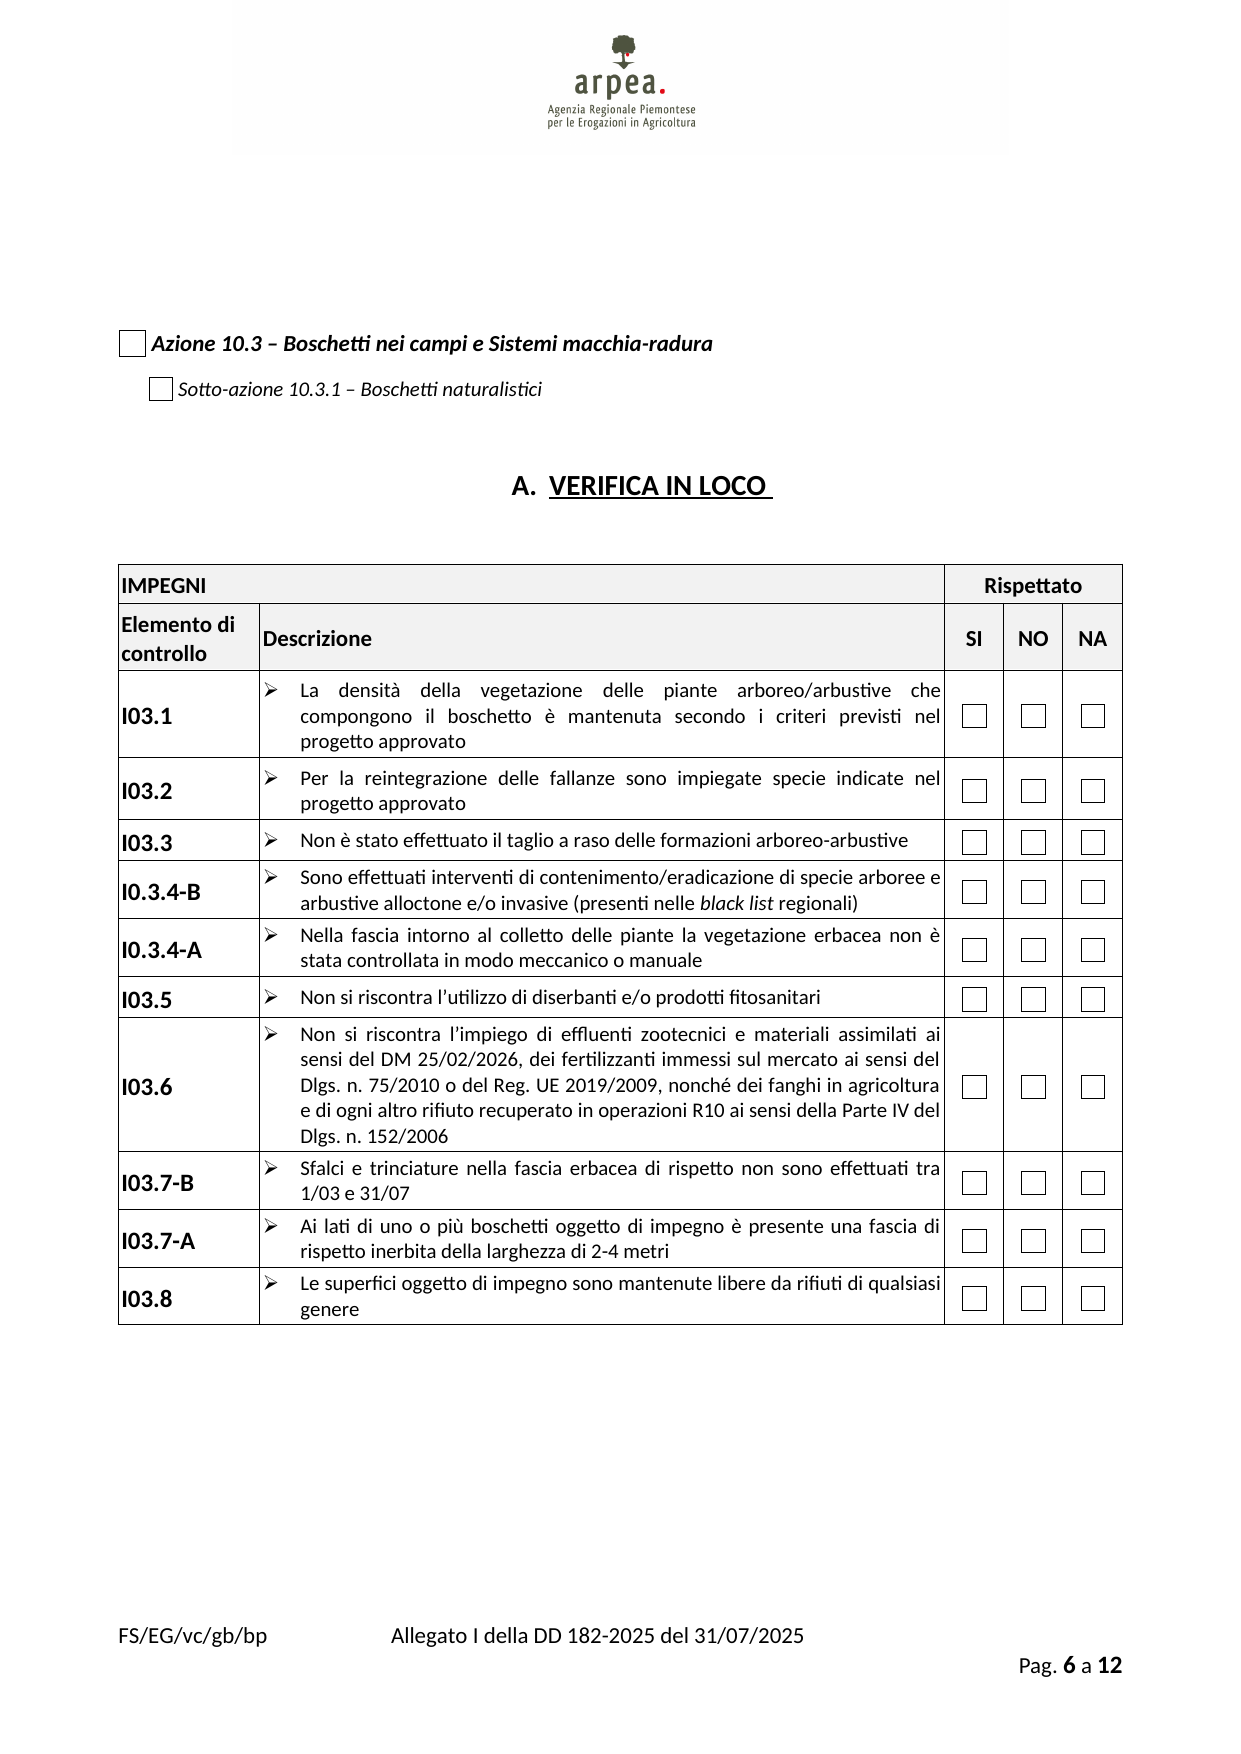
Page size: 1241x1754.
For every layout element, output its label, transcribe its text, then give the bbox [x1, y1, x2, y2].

table_cell Le superfici oggetto di impegno sono mantenute libere da rifiuti di qualsiasi genere [260, 1268, 944, 1324]
table_cell NO [1004, 604, 1062, 669]
table_cell [1004, 977, 1062, 1017]
table_header Rispettato [945, 565, 1122, 602]
table_cell Non si riscontra l’impiego di effluenti zootecnici e materiali assimilati ai sensi del DM 25/02/2026, dei fertilizzanti immessi sul mercato ai sensi del Dlgs. n. 75/2010 o del Reg. UE 2019/2009, nonché dei fanghi in agricoltura e di ogni altro rifiuto recuperato in operazioni R10 ai sensi della Parte IV del Dlgs. n. 152/2006 [260, 1018, 944, 1151]
table_cell [1004, 1268, 1062, 1324]
table_cell I03.7-A [119, 1210, 259, 1267]
table_cell I0.3.4-A [119, 919, 259, 976]
table_cell [945, 977, 1003, 1017]
table_cell [1063, 977, 1122, 1017]
table_cell [945, 1018, 1003, 1151]
table_cell [945, 1152, 1003, 1209]
table_cell Non è stato effettuato il taglio a raso delle formazioni arboreo-arbustive [260, 820, 944, 860]
list VERIFICA IN LOCO [156, 467, 1122, 502]
table_cell I03.2 [119, 758, 259, 819]
table_cell [1063, 758, 1122, 819]
table_cell [1004, 919, 1062, 976]
table_cell Ai lati di uno o più boschetti oggetto di impegno è presente una fascia di rispetto inerbita della larghezza di 2-4 metri [260, 1210, 944, 1267]
table_cell [945, 820, 1003, 860]
table_cell [1063, 671, 1122, 757]
table_cell [1004, 1210, 1062, 1267]
table_cell La densità della vegetazione delle piante arboreo/arbustive che compongono il boschetto è mantenuta secondo i criteri previsti nel progetto approvato [260, 671, 944, 757]
table_cell [1063, 1210, 1122, 1267]
table_cell [1004, 1152, 1062, 1209]
table_cell NA [1063, 604, 1122, 669]
table_cell [1004, 758, 1062, 819]
table_cell Non si riscontra l’utilizzo di diserbanti e/o prodotti fitosanitari [260, 977, 944, 1017]
table_cell [1004, 1018, 1062, 1151]
table_cell [1004, 861, 1062, 918]
table_cell [1063, 1152, 1122, 1209]
picture [231, 0, 1009, 155]
table_cell [945, 919, 1003, 976]
table_cell Elemento di controllo [119, 604, 259, 669]
table_cell [1063, 1268, 1122, 1324]
table_cell [945, 671, 1003, 757]
table_cell I03.6 [119, 1018, 259, 1151]
table_cell [945, 758, 1003, 819]
table_cell Per la reintegrazione delle fallanze sono impiegate specie indicate nel progetto approvato [260, 758, 944, 819]
table_header IMPEGNI [119, 565, 944, 602]
text Azione 10.3 – Boschetti nei campi e Sistemi macchia-radura [118, 329, 1122, 357]
table_cell I0.3.4-B [119, 861, 259, 918]
table_cell [1063, 919, 1122, 976]
table_cell Nella fascia intorno al colletto delle piante la vegetazione erbacea non è stata controllata in modo meccanico o manuale [260, 919, 944, 976]
table_cell [945, 861, 1003, 918]
table_cell [1063, 861, 1122, 918]
table_cell I03.8 [119, 1268, 259, 1324]
table_cell I03.5 [119, 977, 259, 1017]
table_cell I03.3 [119, 820, 259, 860]
table_cell [945, 1210, 1003, 1267]
table_cell Sfalci e trinciature nella fascia erbacea di rispetto non sono effettuati tra 1/03 e 31/07 [260, 1152, 944, 1209]
table_cell [1004, 671, 1062, 757]
table_cell I03.7-B [119, 1152, 259, 1209]
table_cell [1063, 820, 1122, 860]
table_cell [945, 1268, 1003, 1324]
table_cell SI [945, 604, 1003, 669]
table_cell [1063, 1018, 1122, 1151]
table_cell I03.1 [119, 671, 259, 757]
table_cell Sono effettuati interventi di contenimento/eradicazione di specie arboree e arbustive alloctone e/o invasive (presenti nelle black list regionali) [260, 861, 944, 918]
text Sotto-azione 10.3.1 – Boschetti naturalistici [118, 376, 1122, 401]
table_cell Descrizione [260, 604, 944, 669]
table_cell [1004, 820, 1062, 860]
